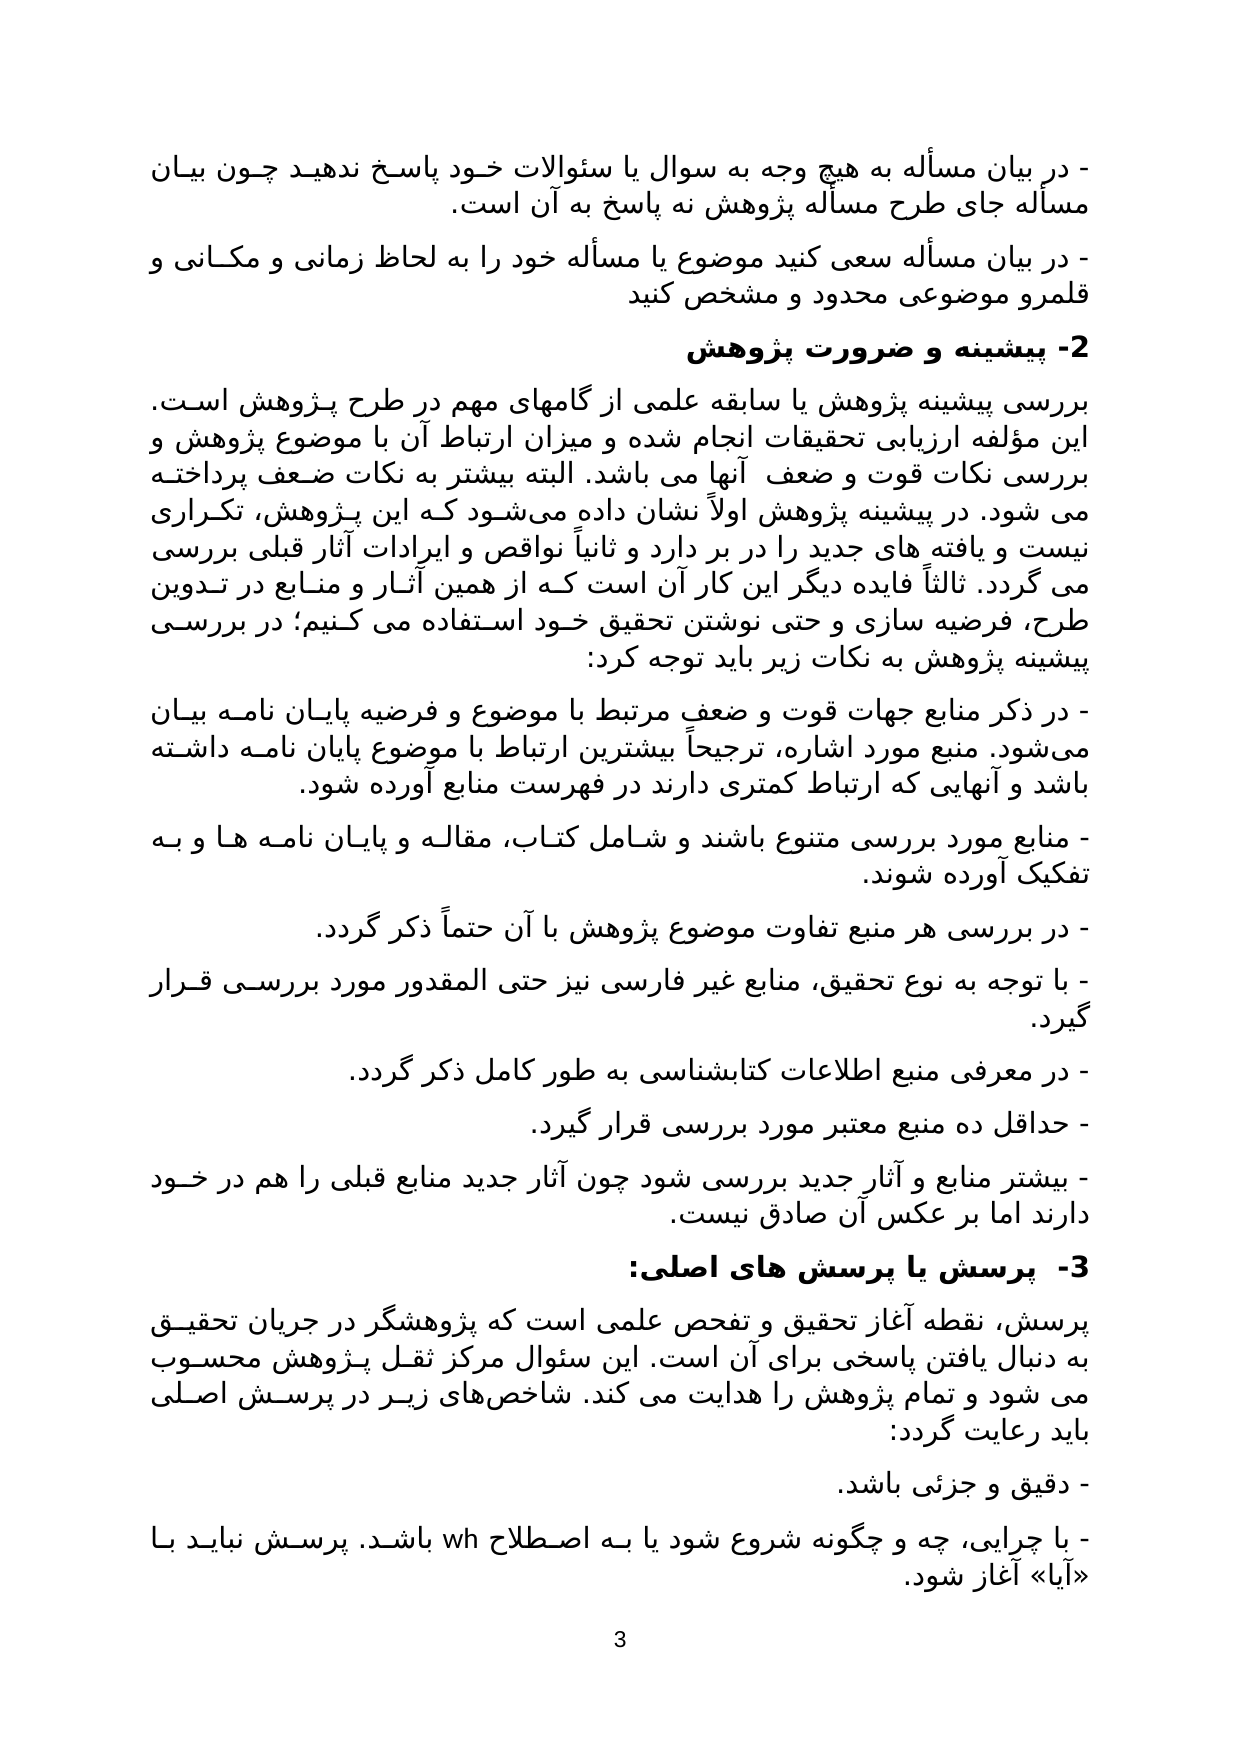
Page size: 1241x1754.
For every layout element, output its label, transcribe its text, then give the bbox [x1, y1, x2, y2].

text - در بیان مسأله سعی کنید موضوع یا مسأله خود را به لحاظ زمانی و مکانی و قلمرو موضوعی محدود و مشخص کنید [150, 240, 1090, 311]
text - دقیق و جزئی باشد. [150, 1467, 1090, 1501]
text پرسش، نقطه آغاز تحقیق و تفحص علمی است که پژوهشگر در جریان تحقیق به دنبال یافتن پاسخی برای آن است. این سئوال مرکز ثقل پژوهش محسوب می شود و تمام پژوهش را هدایت می کند. شاخص‌های زیر در پرسش اصلی باید رعایت گردد: [150, 1303, 1090, 1447]
text - بیشتر منابع و آثار جدید بررسی شود چون آثار جدید منابع قبلی را هم در خود دارند اما بر عکس آن صادق نیست. [150, 1160, 1090, 1231]
text - با چرایی، چه و چگونه شروع شود یا به اصطلاح wh باشد. پرسش نباید با «آیا» آغاز شود. [150, 1520, 1090, 1592]
text 3- پرسش یا پرسش های اصلی: [150, 1250, 1090, 1284]
text - در معرفی منبع اطلاعات کتابشناسی به طور کامل ذکر گردد. [150, 1053, 1090, 1087]
text - در بررسی هر منبع تفاوت موضوع پژوهش با آن حتماً ذکر گردد. [150, 910, 1090, 944]
text - حداقل ده منبع معتبر مورد بررسی قرار گیرد. [150, 1107, 1090, 1141]
text بررسی پیشینه پژوهش یا سابقه علمی از گامهای مهم در طرح پژوهش است. این مؤلفه ارزیابی تحقیقات انجام شده و میزان ارتباط آن با موضوع پژوهش و بررسی نکات قوت و ضعف آنها می باشد. البته بیشتر به نکات ضعف پرداخته می شود. در پیشینه پژوهش اولاً نشان داده می‌شود که این پژوهش، تکراری نیست و یافته های جدید را در بر دارد و ثانیاً نواقص و ایرادات آثار قبلی بررسی می گردد. ثالثاً فایده دیگر این کار آن است که از همین آثار و منابع در تدوین طرح، فرضیه سازی و حتی نوشتن تحقیق خود استفاده می کنیم؛ در بررسی پیشینه پژوهش به نکات زیر باید توجه کرد: [150, 383, 1090, 674]
text - منابع مورد بررسی متنوع باشند و شامل کتاب، مقاله و پایان نامه ها و به تفکیک آورده شوند. [150, 820, 1090, 891]
text - در بیان مسأله به هیچ وجه به سوال یا سئوالات خود پاسخ ندهید چون بیان مسأله جای طرح مسأله پژوهش نه پاسخ به آن است. [150, 150, 1090, 221]
text - با توجه به نوع تحقیق، منابع غیر فارسی نیز حتی المقدور مورد بررسی قرار گیرد. [150, 963, 1090, 1034]
text 2- پیشینه و ضرورت پژوهش [150, 330, 1090, 364]
text - در ذکر منابع جهات قوت و ضعف مرتبط با موضوع و فرضیه پایان نامه بیان می‌شود. منبع مورد اشاره، ترجیحاً بیشترین ارتباط با موضوع پایان نامه داشته باشد و آنهایی که ارتباط کمتری دارند در فهرست منابع آورده شود. [150, 693, 1090, 801]
